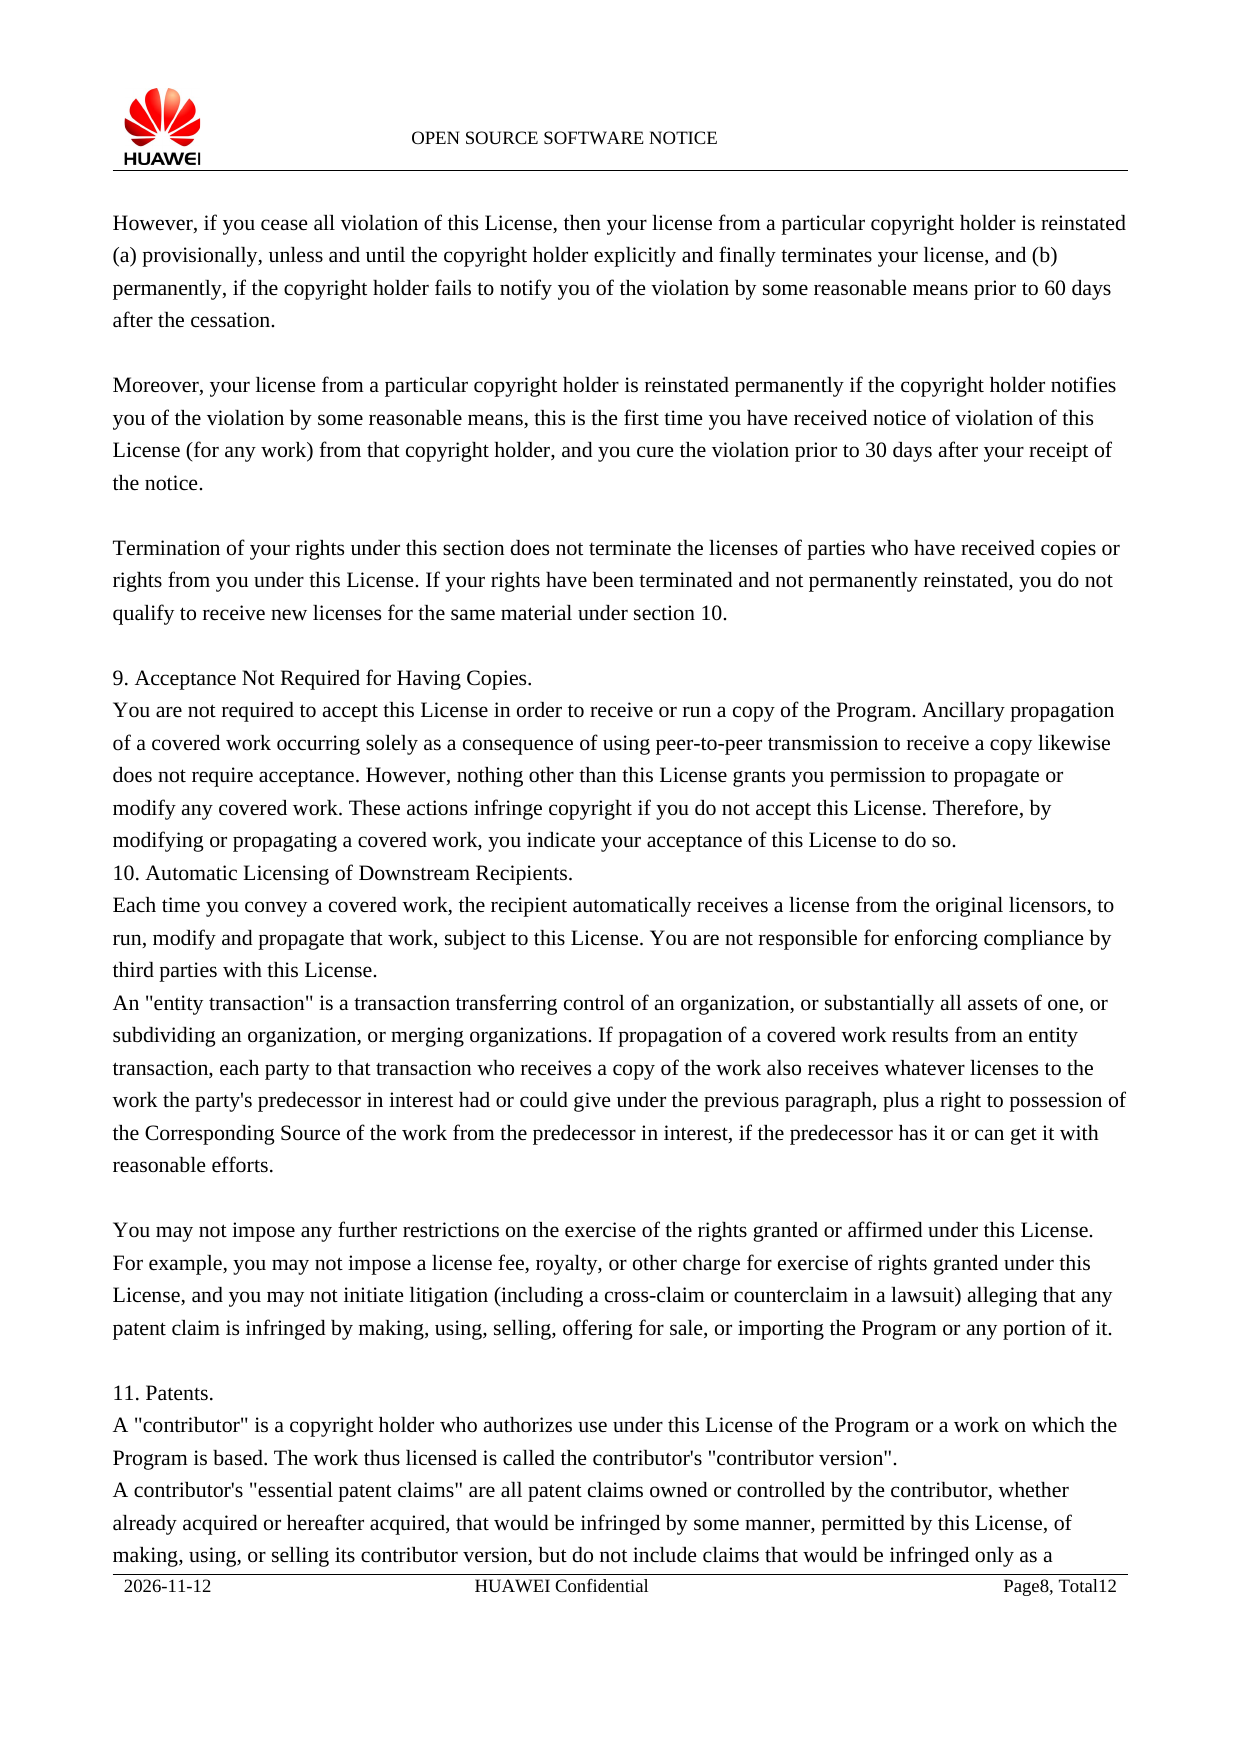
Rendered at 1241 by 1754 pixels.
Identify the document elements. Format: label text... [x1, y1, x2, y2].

picture [124, 88, 201, 165]
